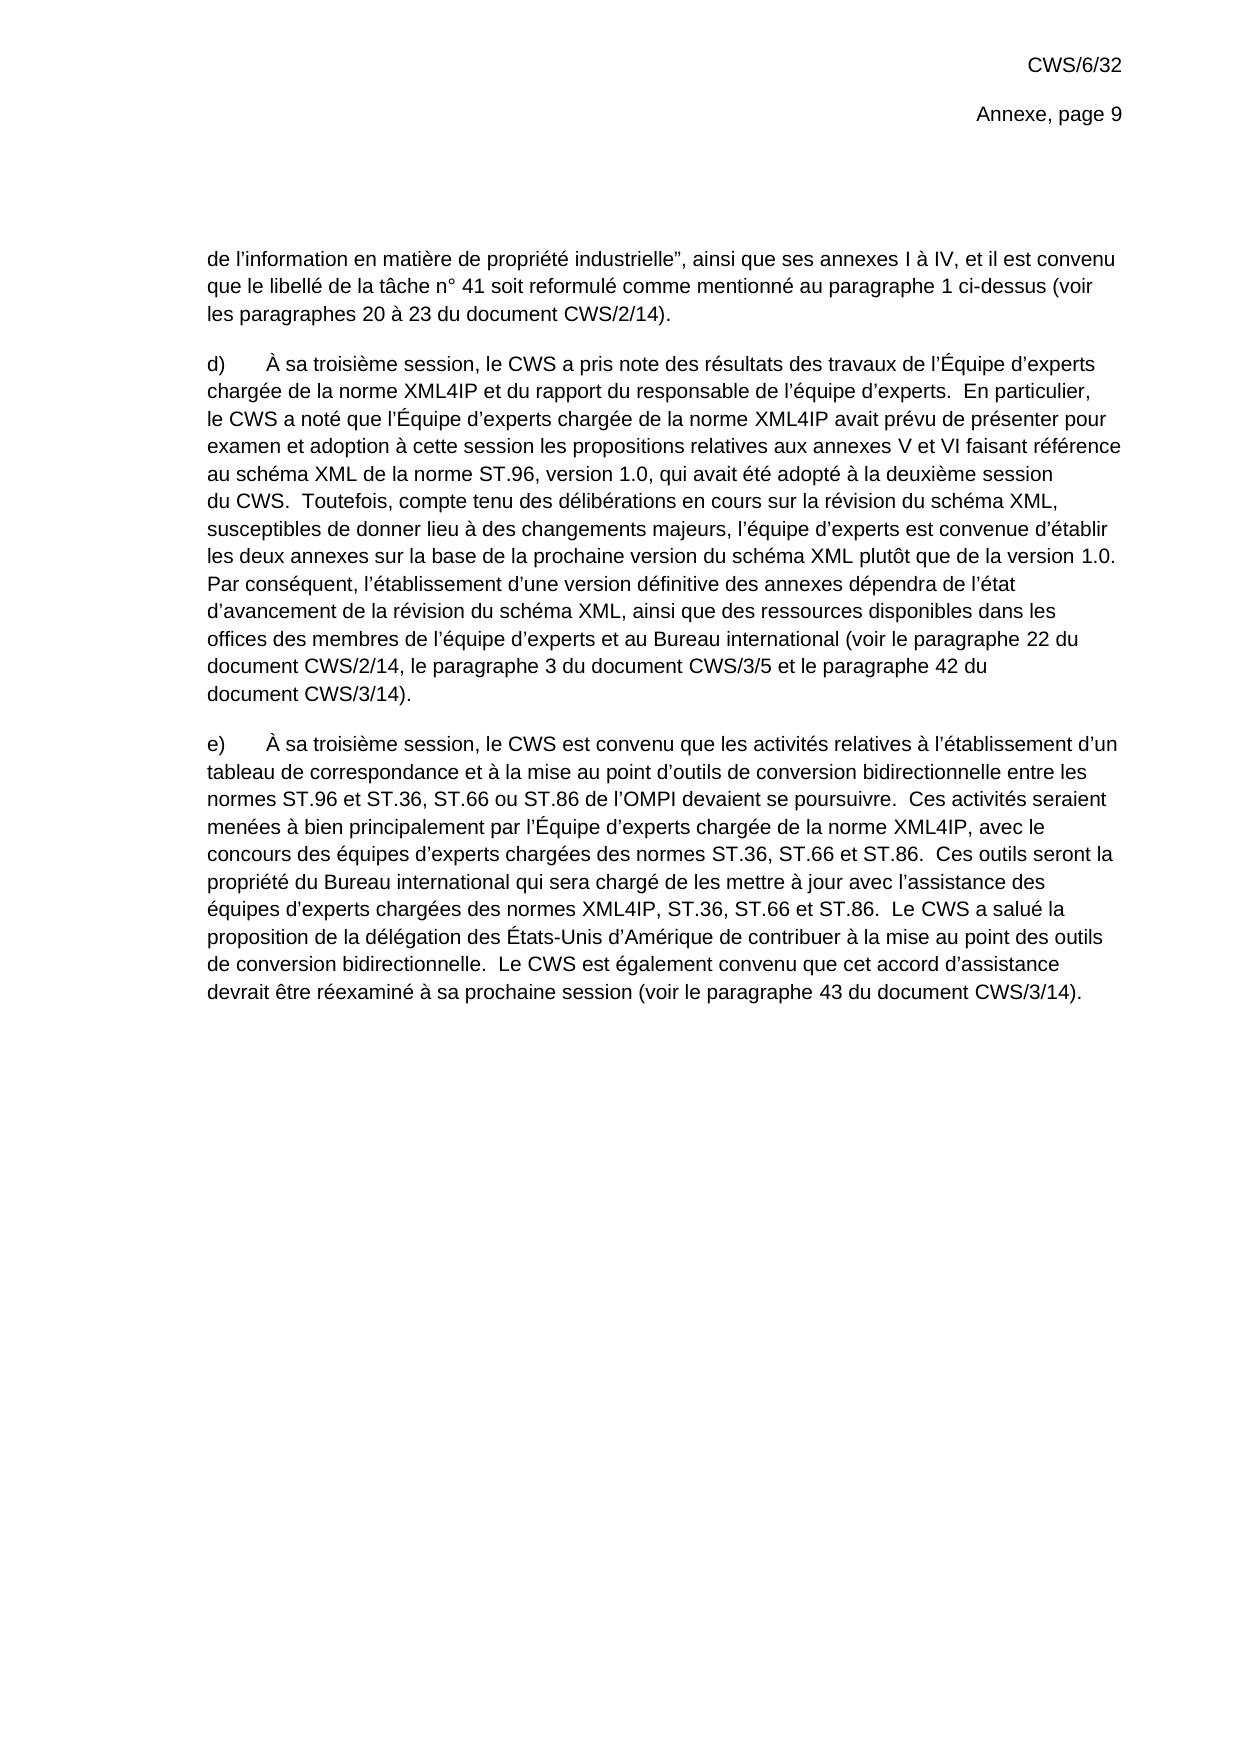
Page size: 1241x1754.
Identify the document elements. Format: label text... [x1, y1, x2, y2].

text d) À sa troisième session, le CWS a pris note des résultats des travaux de l’Équipe d’experts chargée de la norme XML4IP et du rapport du responsable de l’équipe d’experts. En particulier, le CWS a noté que l’Équipe d’experts chargée de la norme XML4IP avait prévu de présenter pour examen et adoption à cette session les propositions relatives aux annexes V et VI faisant référence au schéma XML de la norme ST.96, version 1.0, qui avait été adopté à la deuxième session du CWS. Toutefois, compte tenu des délibérations en cours sur la révision du schéma XML, susceptibles de donner lieu à des changements majeurs, l’équipe d’experts est convenue d’établir les deux annexes sur la base de la prochaine version du schéma XML plutôt que de la version 1.0. Par conséquent, l’établissement d’une version définitive des annexes dépendra de l’état d’avancement de la révision du schéma XML, ainsi que des ressources disponibles dans les offices des membres de l’équipe d’experts et au Bureau international (voir le paragraphe 22 du document CWS/2/14, le paragraphe 3 du document CWS/3/5 et le paragraphe 42 du document CWS/3/14). [207, 352, 1122, 706]
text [207, 246, 1122, 325]
text e) À sa troisième session, le CWS est convenu que les activités relatives à l’établissement d’un tableau de correspondance et à la mise au point d’outils de conversion bidirectionnelle entre les normes ST.96 et ST.36, ST.66 ou ST.86 de l’OMPI devaient se poursuivre. Ces activités seraient menées à bien principalement par l’Équipe d’experts chargée de la norme XML4IP, avec le concours des équipes d’experts chargées des normes ST.36, ST.66 et ST.86. Ces outils seront la propriété du Bureau international qui sera chargé de les mettre à jour avec l’assistance des équipes d’experts chargées des normes XML4IP, ST.36, ST.66 et ST.86. Le CWS a salué la proposition de la délégation des États-Unis d’Amérique de contribuer à la mise au point des outils de conversion bidirectionnelle. Le CWS est également convenu que cet accord d’assistance devrait être réexaminé à sa prochaine session (voir le paragraphe 43 du document CWS/3/14). [207, 732, 1122, 1004]
